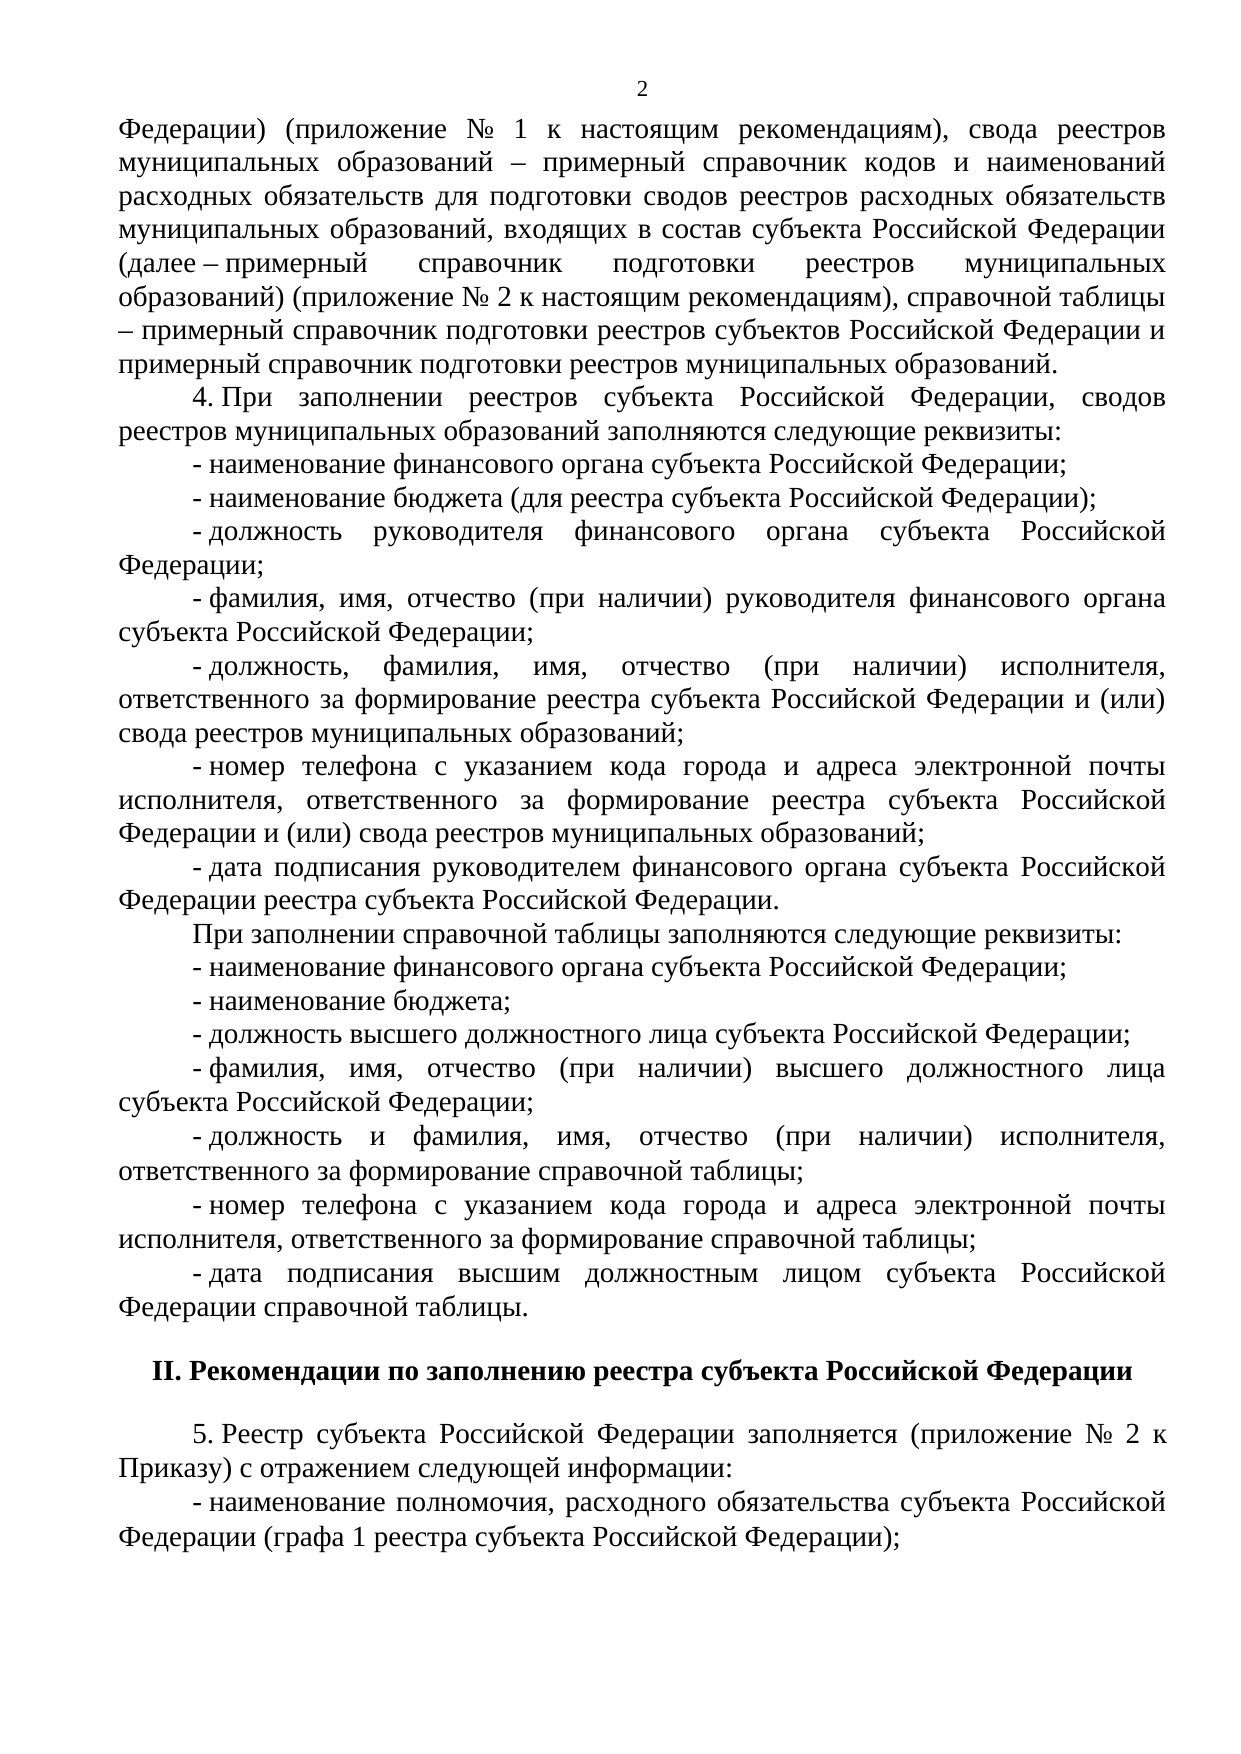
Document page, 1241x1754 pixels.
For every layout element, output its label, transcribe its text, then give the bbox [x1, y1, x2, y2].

text - должность руководителя финансового органа субъекта Российской Федерации; [118, 513, 1167, 581]
text II. Рекомендации по заполнению реестра субъекта Российской Федерации [118, 1353, 1167, 1386]
text - номер телефона с указанием кода города и адреса электронной почты исполнителя, ответственного за формирование реестра субъекта Российской Федерации и (или) свода реестров муниципальных образований; [118, 748, 1167, 849]
text - номер телефона с указанием кода города и адреса электронной почты исполнителя, ответственного за формирование справочной таблицы; [118, 1187, 1167, 1254]
text - должность высшего должностного лица субъекта Российской Федерации; [118, 1017, 1167, 1050]
text - наименование бюджета; [118, 983, 1167, 1017]
text - наименование финансового органа субъекта Российской Федерации; [118, 446, 1167, 480]
text - должность и фамилия, имя, отчество (при наличии) исполнителя, ответственного за формирование справочной таблицы; [118, 1118, 1167, 1186]
text - должность, фамилия, имя, отчество (при наличии) исполнителя, ответственного за формирование реестра субъекта Российской Федерации и (или) свода реестров муниципальных образований; [118, 648, 1167, 748]
text - дата подписания руководителем финансового органа субъекта Российской Федерации реестра субъекта Российской Федерации. [118, 849, 1167, 916]
text При заполнении справочной таблицы заполняются следующие реквизиты: [118, 916, 1167, 949]
text - наименование бюджета (для реестра субъекта Российской Федерации); [118, 480, 1167, 513]
text - фамилия, имя, отчество (при наличии) высшего должностного лица субъекта Российской Федерации; [118, 1050, 1167, 1118]
text - фамилия, имя, отчество (при наличии) руководителя финансового органа субъекта Российской Федерации; [118, 581, 1167, 648]
text 5. Реестр субъекта Российской Федерации заполняется (приложение № 2 к Приказу) с отражением следующей информации: [118, 1416, 1167, 1484]
text - дата подписания высшим должностным лицом субъекта Российской Федерации справочной таблицы. [118, 1255, 1167, 1323]
text 4. При заполнении реестров субъекта Российской Федерации, сводов реестров муниципальных образований заполняются следующие реквизиты: [118, 379, 1167, 446]
text - наименование полномочия, расходного обязательства субъекта Российской Федерации (графа 1 реестра субъекта Российской Федерации); [118, 1484, 1167, 1552]
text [118, 111, 1167, 379]
text - наименование финансового органа субъекта Российской Федерации; [118, 949, 1167, 983]
